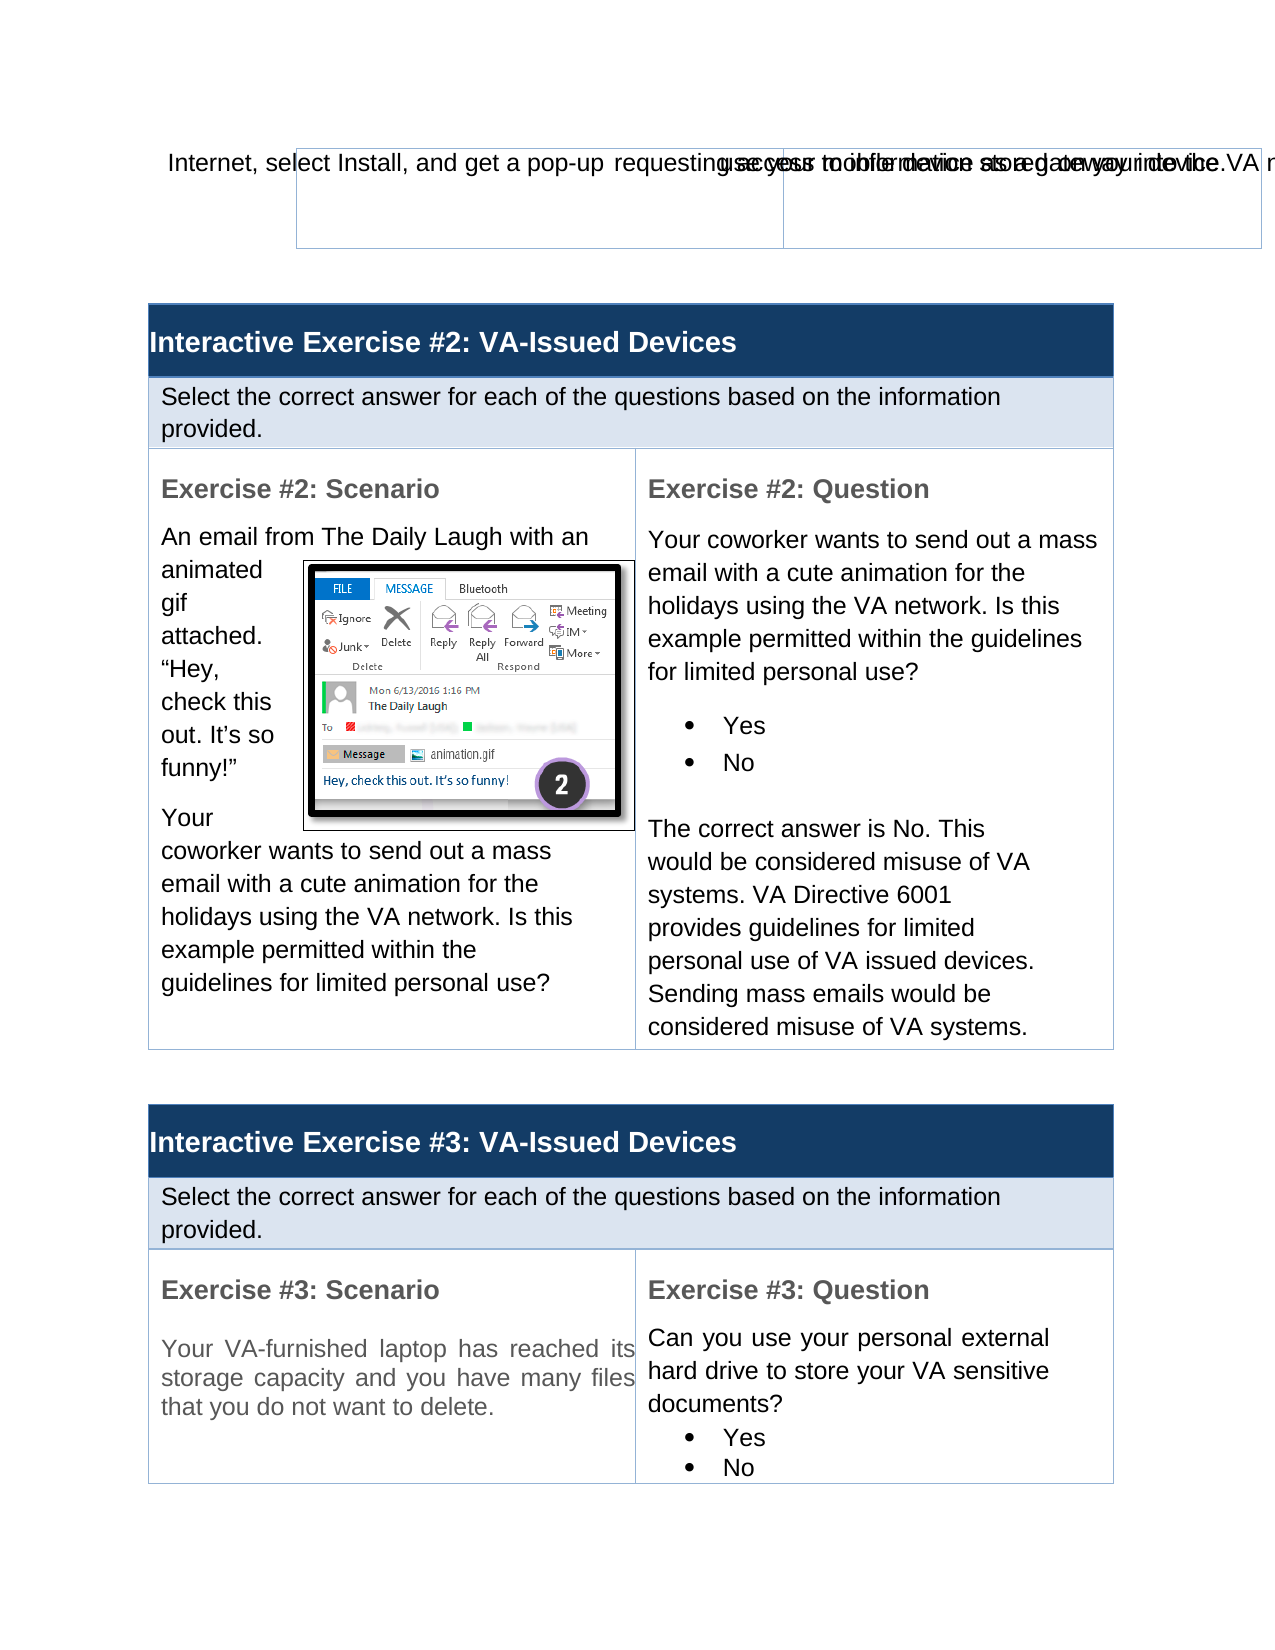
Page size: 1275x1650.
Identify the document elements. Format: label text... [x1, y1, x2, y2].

table_header Interactive Exercise #2: VA-Issued Devices [149, 305, 1113, 376]
table_cell Exercise #2: Scenario An email from The Daily Laugh with an animated gif attached. “Hey, check this out. It’s so funny!” Your coworker wants to send out a mass email with a cute animation for the holidays using the VA network. Is this example permitted within the guidelines for limited personal use? [149, 449, 635, 1049]
table_cell Select the correct answer for each of the questions based on the information provided. [149, 1178, 1113, 1248]
table_cell Exercise #3: Question Can you use your personal external hard drive to store your VA sensitive documents? Yes No [636, 1250, 1113, 1483]
table_cell Select the correct answer for each of the questions based on the information provided. [149, 378, 1113, 447]
table_cell Exercise #3: Scenario Your VA-furnished laptop has reached its storage capacity and you have many files that you do not want to delete. [149, 1250, 635, 1483]
table_cell Exercise #2: Question Your coworker wants to send out a mass email with a cute animation for the holidays using the VA network. Is this example permitted within the guidelines for limited personal use? Yes No The correct answer is No. This would be considered misuse of VA systems. VA Directive 6001 provides guidelines for limited personal use of VA issued devices. Sending mass emails would be considered misuse of VA systems. [636, 449, 1113, 1049]
table_header Interactive Exercise #3: VA-Issued Devices [149, 1105, 1113, 1177]
